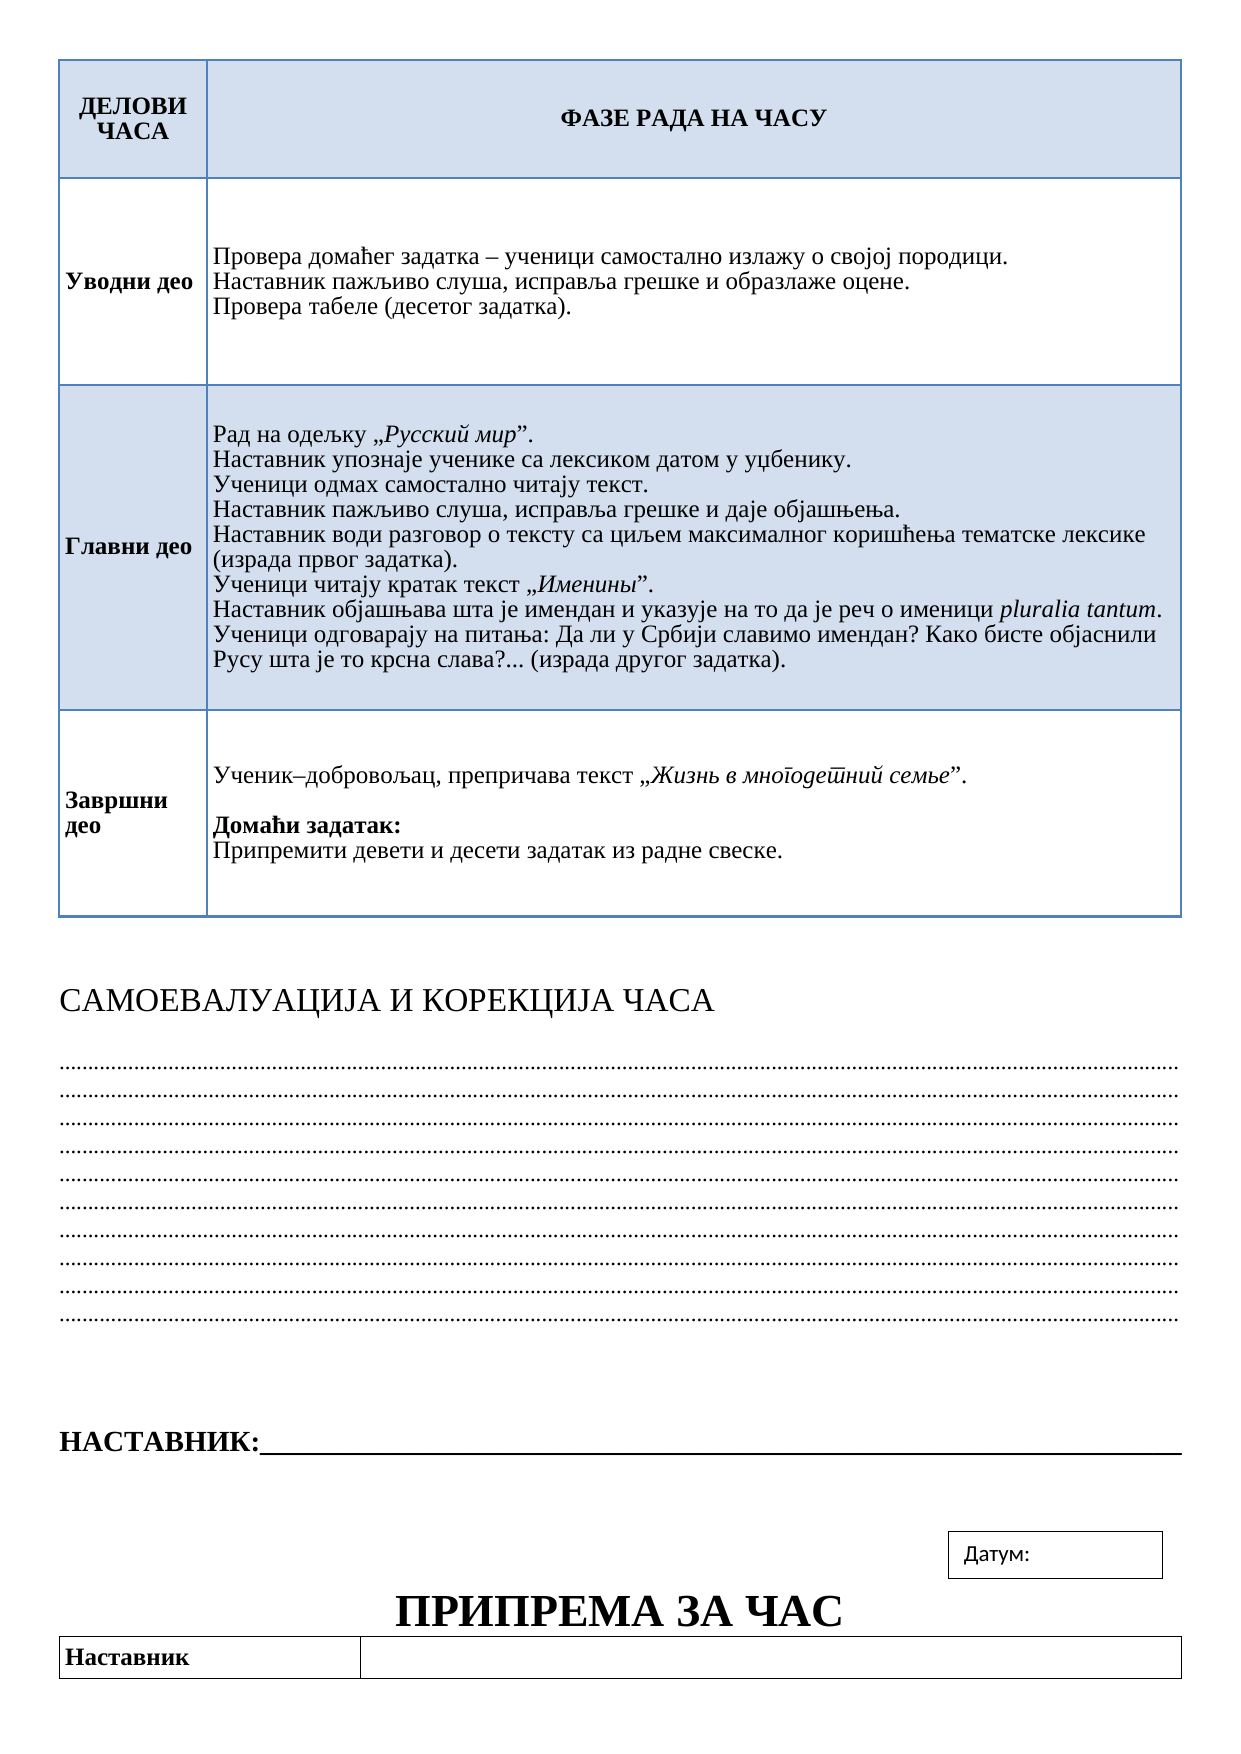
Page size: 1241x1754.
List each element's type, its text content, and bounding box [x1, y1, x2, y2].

table_cell Уводни део [60, 179, 206, 384]
text НАСТАВНИК: [59, 1418, 1181, 1459]
table_header Наставник [60, 1637, 360, 1678]
table_cell Завршни део [60, 711, 206, 915]
table_header [361, 1637, 1181, 1678]
table_cell Рад на одељку „Русский мир”. Наставник упознаје ученике са лексиком датом у уџбенику. Ученици одмах самостално читају текст. Наставник пажљиво слуша, исправља грешке и даје објашњења. Наставник води разговор о тексту са циљем максималног коришћења тематске лексике (израда првог задатка). Ученици читају кратак текст „Именины”. Наставник објашњава шта је имендан и указује на то да је реч о именици pluralia tantum. Ученици одговарају на питања: Да ли у Србији славимо имендан? Како бисте објаснили Русу шта је то крсна слава?... (израда другог задатка). [208, 386, 1180, 709]
text САМОЕВАЛУАЦИЈА И КОРЕКЦИЈА ЧАСА [59, 980, 1181, 1018]
table_cell Ученик–добровољац, препричава текст „Жизнь в многодетний семье”. Домаћи задатак: Припремити девети и десети задатак из радне свеске. [208, 711, 1180, 915]
table_header ДЕЛОВИ ЧАСА [60, 61, 206, 177]
table_header ФАЗЕ РАДА НА ЧАСУ [208, 61, 1180, 177]
table_cell Главни део [60, 386, 206, 709]
table_cell Провера домаћег задатка – ученици самостално излажу о својој породици. Наставник пажљиво слуша, исправља грешке и образлаже оцене. Провера табеле (десетог задатка). [208, 179, 1180, 384]
text ПРИПРЕМА ЗА ЧАС [59, 1583, 1181, 1636]
